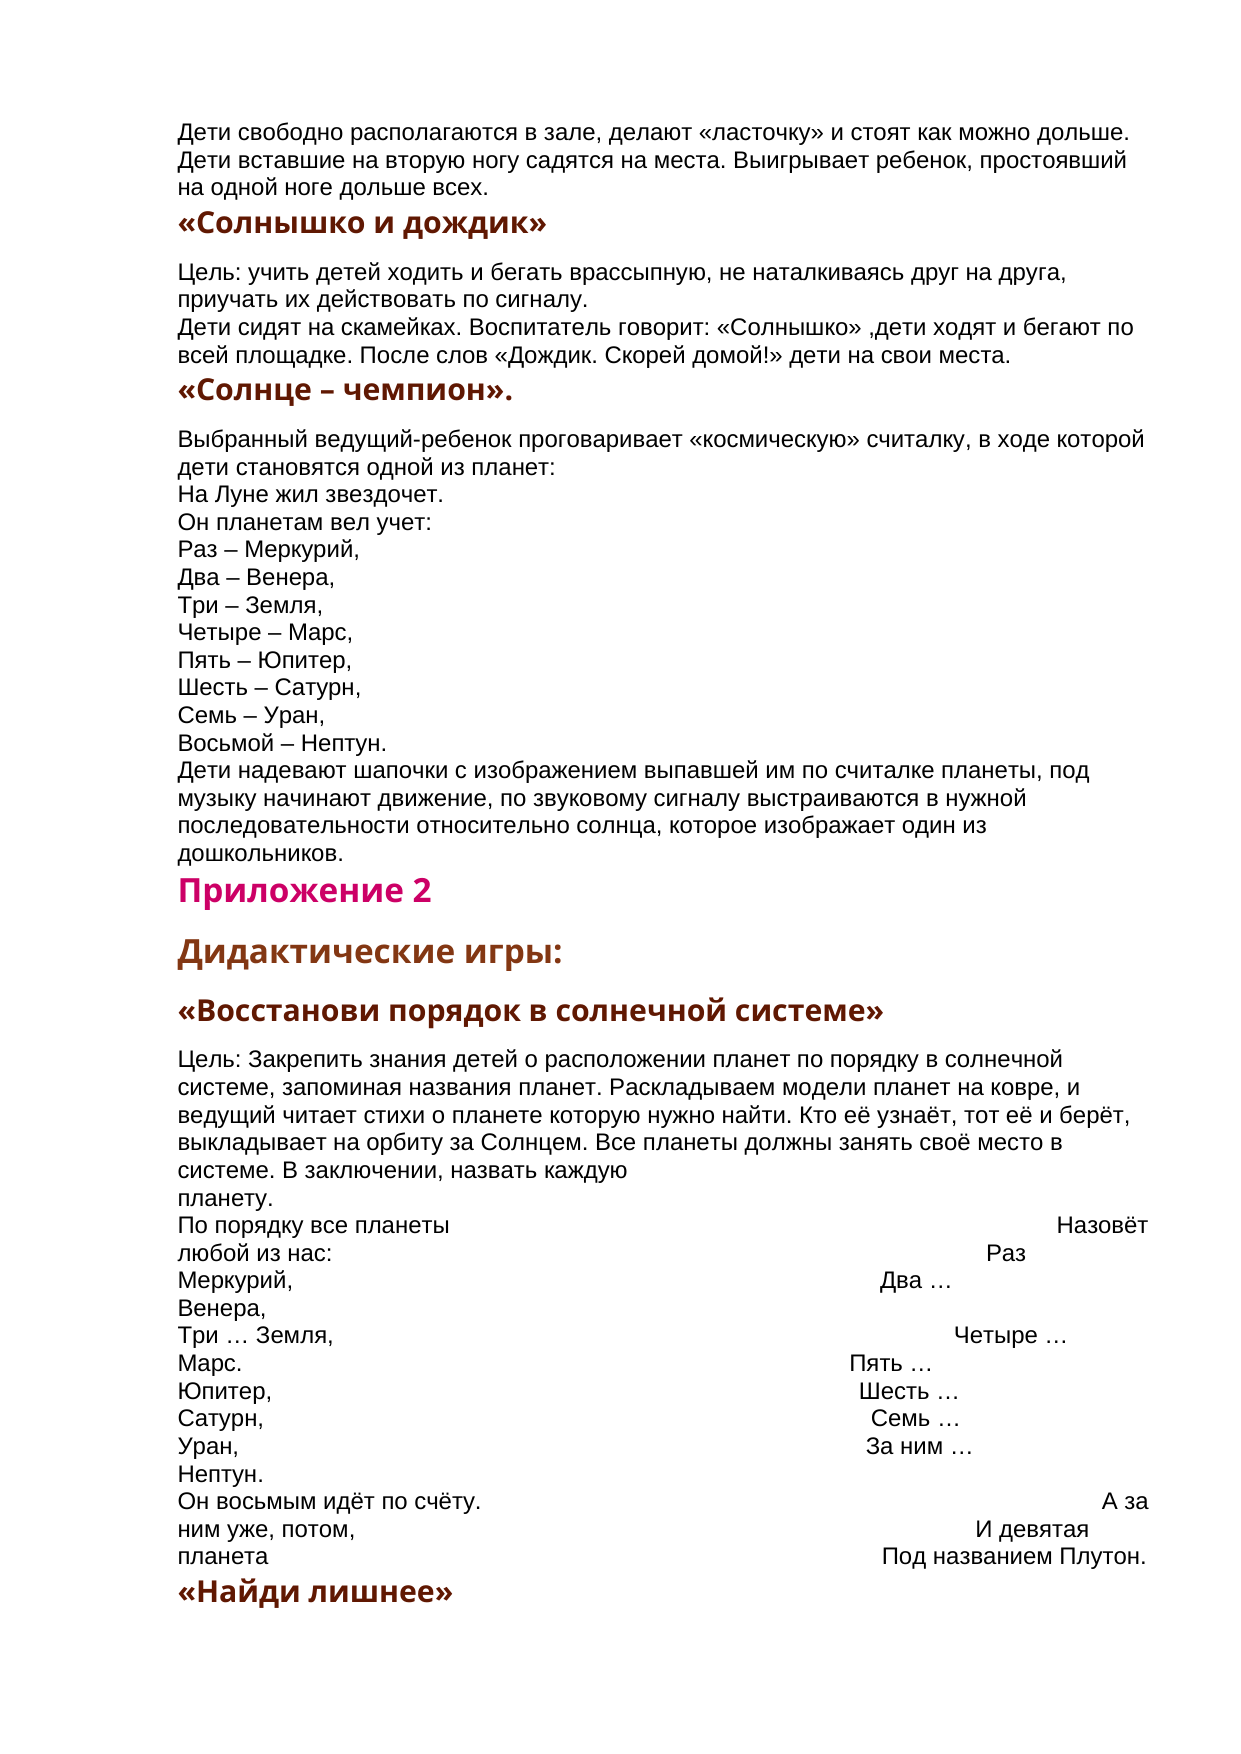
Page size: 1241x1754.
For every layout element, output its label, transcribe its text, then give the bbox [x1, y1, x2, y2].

text «Найди лишнее» [177, 1570, 1152, 1611]
text Дидактические игры: [177, 928, 1152, 973]
text Дети свободно располагаются в зале, делают «ласточку» и стоят как можно дольше. Дети вставшие на вторую ногу садятся на места. Выигрывает ребенок, простоявший на одной ноге дольше всех. [177, 118, 1152, 201]
text Дети надевают шапочки с изображением выпавшей им по считалке планеты, под музыку начинают движение, по звуковому сигналу выстраиваются в нужной последовательности относительно солнца, которое изображает один из дошкольников. [177, 756, 1152, 867]
text Выбранный ведущий-ребенок проговаривает «космическую» считалку, в ходе которой дети становятся одной из планет: [177, 425, 1152, 480]
text Цель: Закрепить знания детей о расположении планет по порядку в солнечной системе, запоминая названия планет. Раскладываем модели планет на ковре, и ведущий читает стихи о планете которую нужно найти. Кто её узнаёт, тот её и берёт, выкладывает на орбиту за Солнцем. Все планеты должны занять своё место в системе. В заключении, назвать каждую планету. [177, 1045, 1152, 1211]
text Цель: учить детей ходить и бегать врассыпную, не наталкиваясь друг на друга, приучать их действовать по сигналу. Дети сидят на скамейках. Воспитатель говорит: «Солнышко» ,дети ходят и бегают по всей площадке. После слов «Дождик. Скорей домой!» дети на свои места. [177, 258, 1152, 368]
text На Луне жил звездочет. Он планетам вел учет: Раз – Меркурий, Два – Венера, Три – Земля, Четыре – Марс, Пять – Юпитер, Шесть – Сатурн, Семь – Уран, Восьмой – Нептун. [177, 480, 1152, 756]
text «Солнышко и дождик» [177, 201, 1152, 242]
text Приложение 2 [177, 867, 1152, 912]
text «Солнце – чемпион». [177, 368, 1152, 409]
text По порядку все планеты Назовёт любой из нас: Раз Меркурий, Два … Венера, Три … Земля, Четыре … Марс. Пять … Юпитер, Шесть … Сатурн, Семь … Уран, За ним … Нептун. Он восьмым идёт по счёту. А за ним уже, потом, И девятая планета Под названием Плутон. [177, 1211, 1152, 1570]
text «Восстанови порядок в солнечной системе» [177, 989, 1152, 1030]
